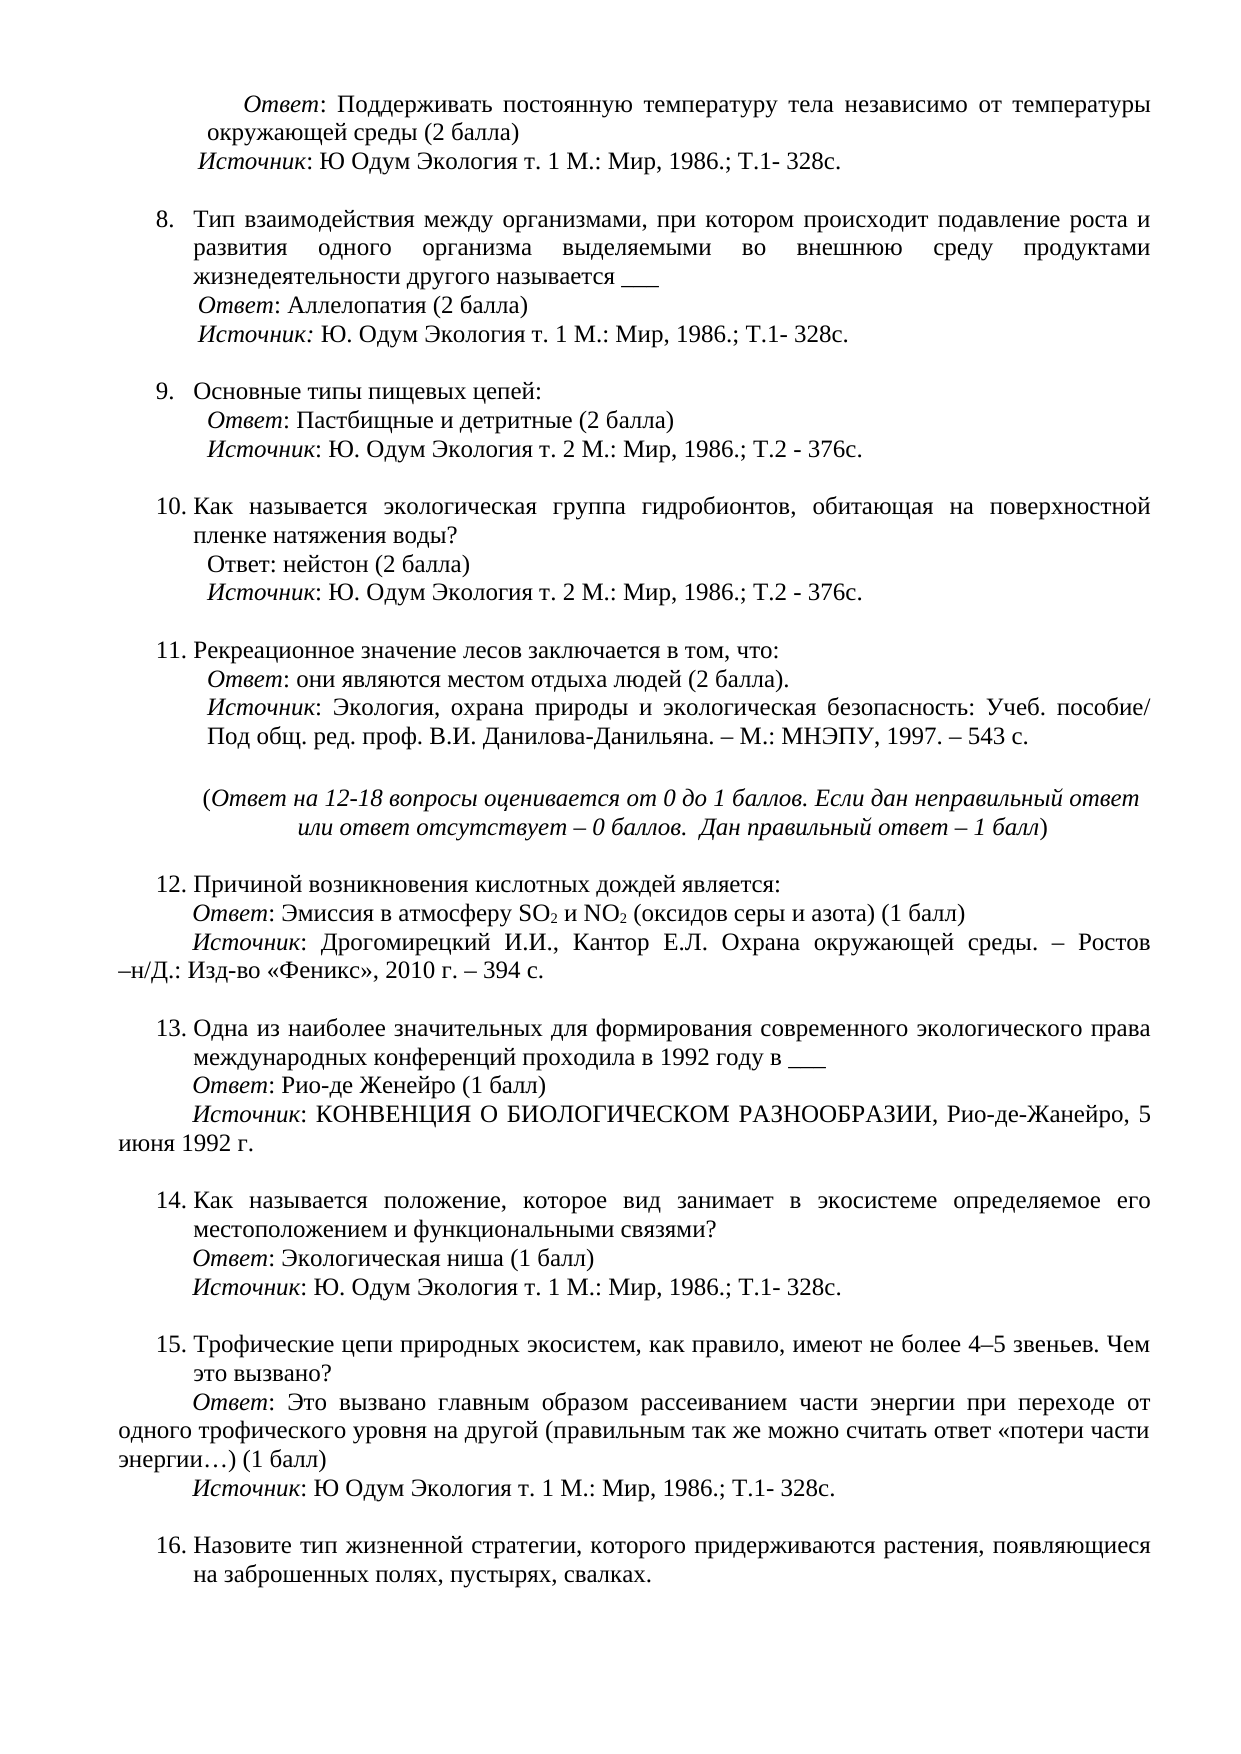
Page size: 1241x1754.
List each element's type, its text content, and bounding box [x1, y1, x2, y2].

text Ответ: Аллелопатия (2 балла) [148, 290, 1152, 319]
list Как называется экологическая группа гидробионтов, обитающая на поверхностной пленке натяжения воды? [156, 491, 1152, 549]
text Источник: Дрогомирецкий И.И., Кантор Е.Л. Охрана окружающей среды. – Ростов –н/Д.: Изд-во «Феникс», 2010 г. – 394 с. [118, 927, 1152, 984]
list Основные типы пищевых цепей: [156, 376, 1152, 405]
text Источник: Ю Одум Экология т. 1 М.: Мир, 1986.; Т.1- 328с. [118, 1473, 1152, 1502]
text Ответ: нейстон (2 балла) [207, 549, 1152, 577]
text Источник: Ю Одум Экология т. 1 М.: Мир, 1986.; Т.1- 328с. [148, 146, 1152, 175]
text Ответ: Эмиссия в атмосферу SO2 и NO2 (оксидов серы и азота) (1 балл) [118, 898, 1152, 927]
list Причиной возникновения кислотных дождей является: [156, 869, 1152, 898]
text Источник: КОНВЕНЦИЯ О БИОЛОГИЧЕСКОМ РАЗНООБРАЗИИ, Рио-де-Жанейро, 5 июня 1992 г. [118, 1099, 1152, 1157]
text Источник: Ю. Одум Экология т. 2 М.: Мир, 1986.; Т.2 - 376с. [207, 577, 1152, 606]
text Ответ: Поддерживать постоянную температуру тела независимо от температуры окружающей среды (2 балла) [148, 89, 1152, 146]
list Как называется положение, которое вид занимает в экосистеме определяемое его местоположением и функциональными связями? [156, 1185, 1152, 1243]
text Ответ: они являются местом отдыха людей (2 балла). [207, 664, 1152, 692]
text Источник: Ю. Одум Экология т. 1 М.: Мир, 1986.; Т.1- 328с. [118, 1272, 1152, 1300]
text Ответ: Экологическая ниша (1 балл) [118, 1243, 1152, 1272]
text Источник: Экология, охрана природы и экологическая безопасность: Учеб. пособие/ Под общ. ред. проф. В.И. Данилова-Данильяна. – М.: МНЭПУ, 1997. – 543 с. [207, 692, 1152, 750]
text Ответ: Рио-де Женейро (1 балл) [118, 1070, 1152, 1099]
list Тип взаимодействия между организмами, при котором происходит подавление роста и развития одного организма выделяемыми во внешнюю среду продуктами жизнедеятельности другого называется ___ [156, 204, 1152, 290]
list Рекреационное значение лесов заключается в том, что: [156, 635, 1152, 664]
list Одна из наиболее значительных для формирования современного экологического права международных конференций проходила в 1992 году в ___ [156, 1013, 1152, 1070]
text Ответ: Это вызвано главным образом рассеиванием части энергии при переходе от одного трофического уровня на другой (правильным так же можно считать ответ «потери части энергии…) (1 балл) [118, 1387, 1152, 1473]
text Источник: Ю. Одум Экология т. 2 М.: Мир, 1986.; Т.2 - 376с. [207, 434, 1152, 462]
text Ответ: Пастбищные и детритные (2 балла) [207, 405, 1152, 434]
list Назовите тип жизненной стратегии, которого придерживаются растения, появляющиеся на заброшенных полях, пустырях, свалках. [156, 1530, 1152, 1588]
list Трофические цепи природных экосистем, как правило, имеют не более 4–5 звеньев. Чем это вызвано? [156, 1329, 1152, 1387]
list (Ответ на 12-18 вопросы оценивается от 0 до 1 баллов. Если дан неправильный ответ или ответ отсутствует – 0 баллов. Дан правильный ответ – 1 балл) [193, 783, 1152, 840]
text Источник: Ю. Одум Экология т. 1 М.: Мир, 1986.; Т.1- 328с. [148, 319, 1152, 347]
